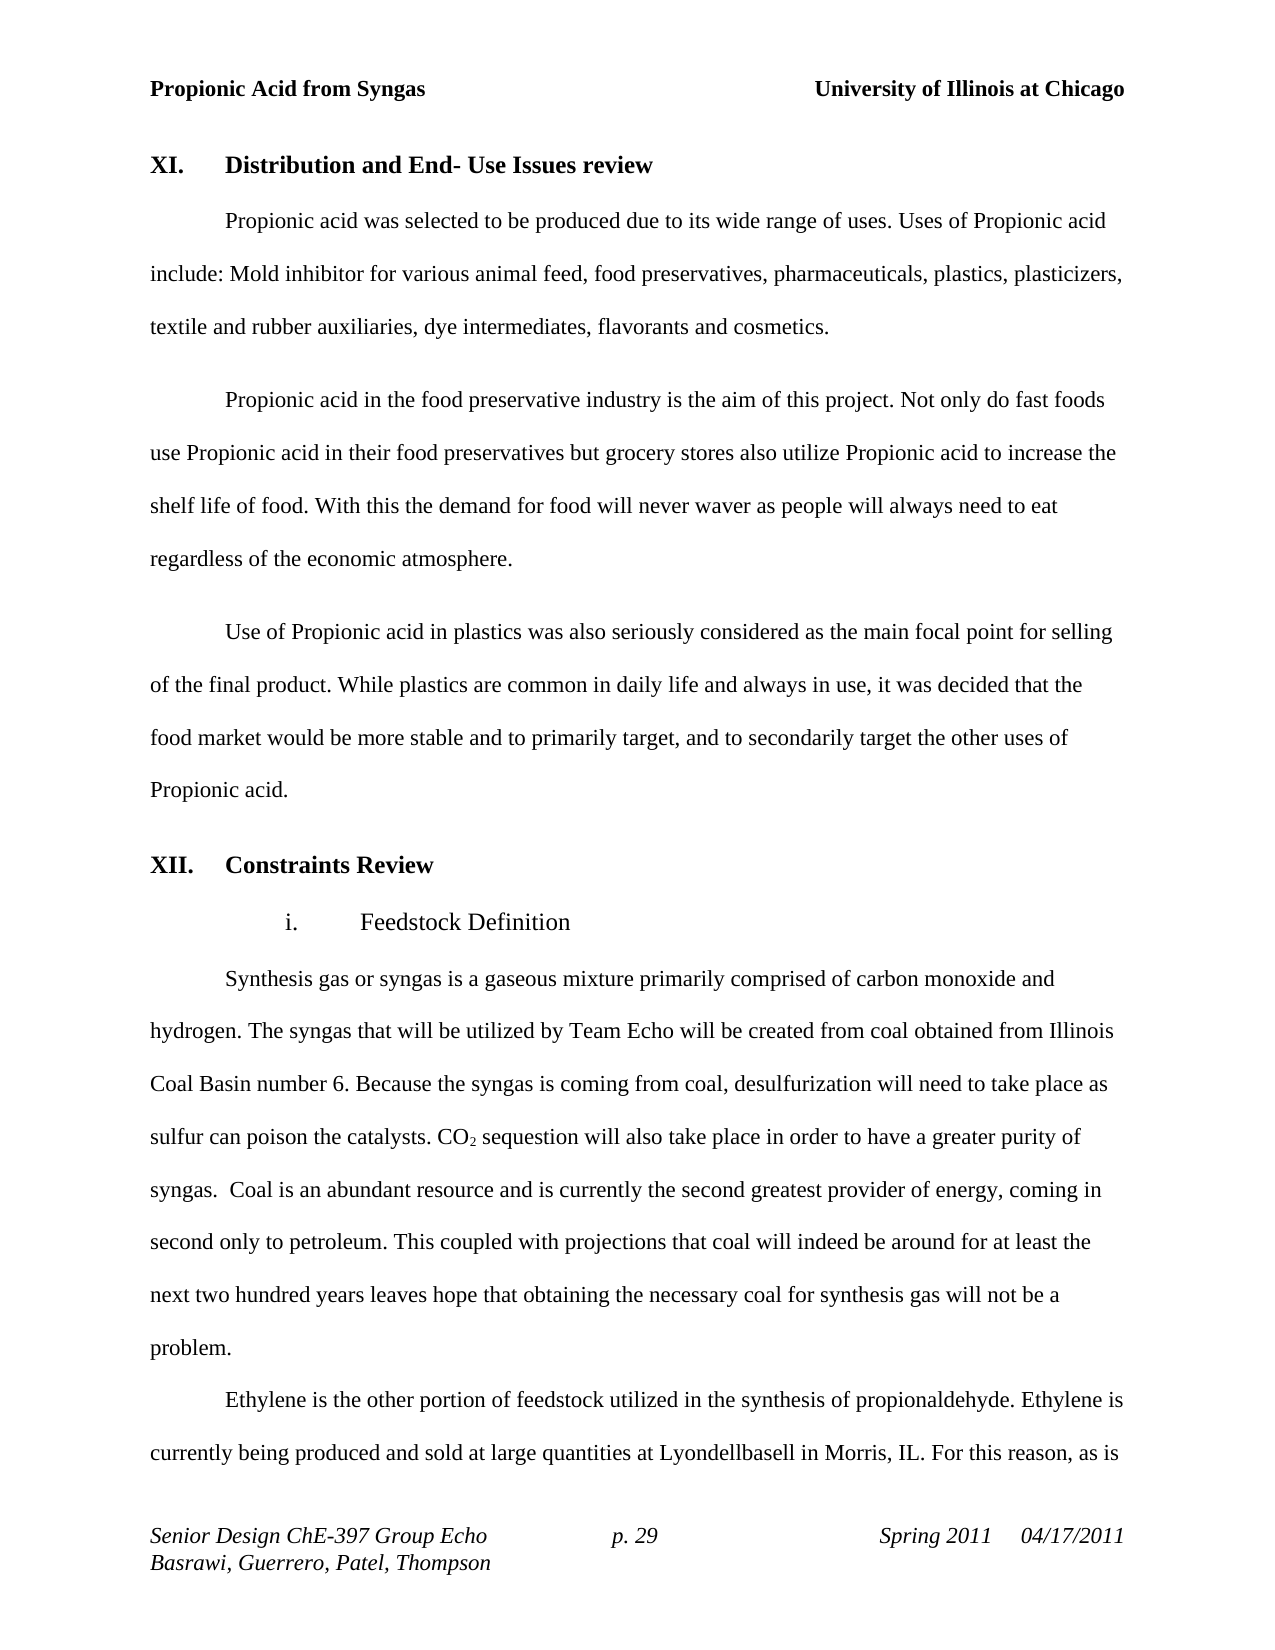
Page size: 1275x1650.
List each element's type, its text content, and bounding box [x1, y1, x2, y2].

text Use of Propionic acid in plastics was also seriously considered as the main focal point for selling of the final product. While plastics are common in daily life and always in use, it was decided that the food market would be more stable and to primarily target, and to secondarily target the other uses of Propionic acid. [150, 618, 1125, 803]
text Propionic acid was selected to be produced due to its wide range of uses. Uses of Propionic acid include: Mold inhibitor for various animal feed, food preservatives, pharmaceuticals, plastics, plasticizers, textile and rubber auxiliaries, dye intermediates, flavorants and cosmetics. [150, 207, 1125, 339]
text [150, 1386, 1125, 1466]
list Constraints Review [150, 850, 1125, 878]
text Propionic acid in the food preservative industry is the aim of this project. Not only do fast foods use Propionic acid in their food preservatives but grocery stores also utilize Propionic acid to increase the shelf life of food. With this the demand for food will never waver as people will always need to eat regardless of the economic atmosphere. [150, 386, 1125, 571]
text Synthesis gas or syngas is a gaseous mixture primarily comprised of carbon monoxide and hydrogen. The syngas that will be utilized by Team Echo will be created from coal obtained from Illinois Coal Basin number 6. Because the syngas is coming from coal, desulfurization will need to take place as sulfur can poison the catalysts. CO2 sequestion will also take place in order to have a greater purity of syngas. Coal is an abundant resource and is currently the second greatest provider of energy, coming in second only to petroleum. This coupled with projections that coal will indeed be around for at least the next two hundred years leaves hope that obtaining the necessary coal for synthesis gas will not be a problem. [150, 965, 1125, 1360]
list Feedstock Definition [285, 907, 1125, 936]
list Distribution and End- Use Issues review [150, 150, 1125, 179]
